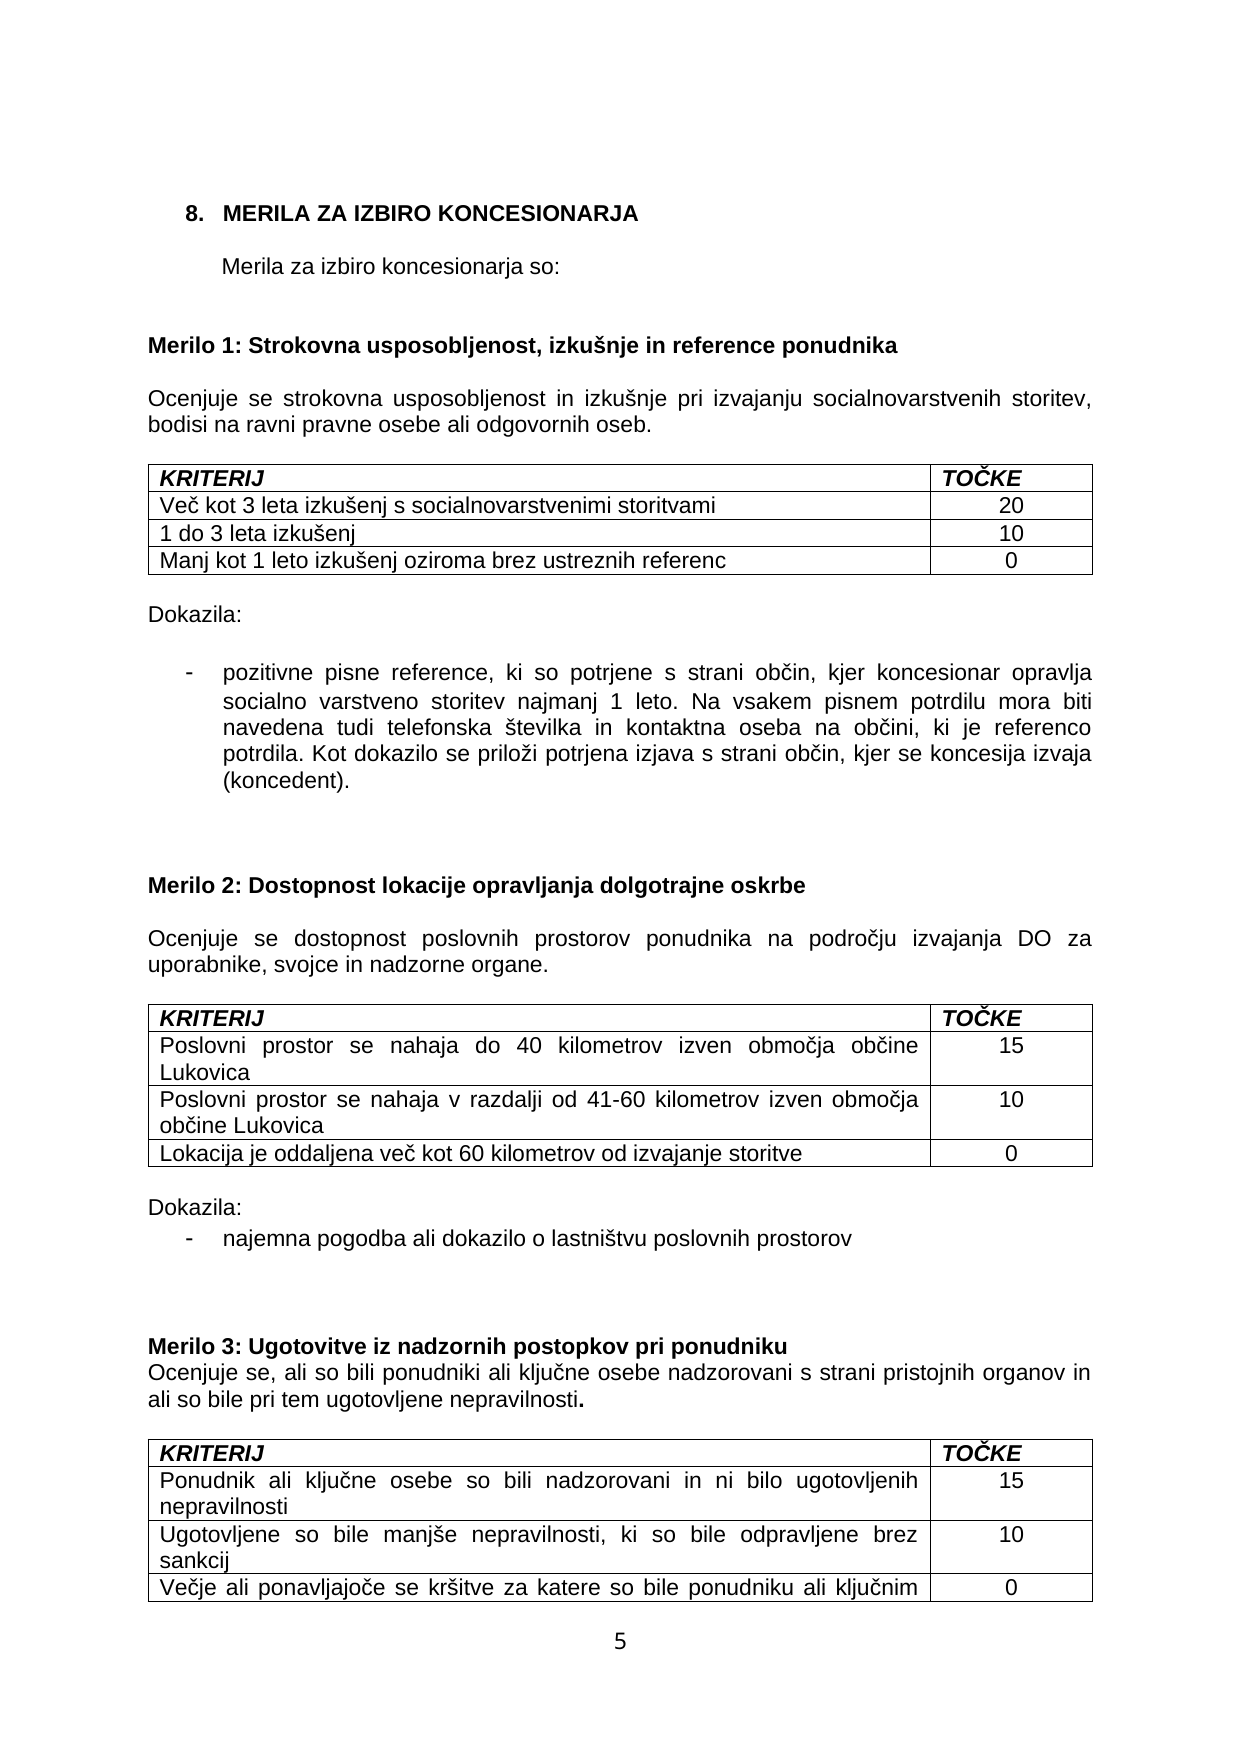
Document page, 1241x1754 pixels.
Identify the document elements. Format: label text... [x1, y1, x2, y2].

table_cell Več kot 3 leta izkušenj s socialnovarstvenimi storitvami [149, 492, 930, 519]
table_cell 15 [931, 1032, 1092, 1085]
table_cell Ugotovljene so bile manjše nepravilnosti, ki so bile odpravljene brez sankcij [149, 1521, 930, 1573]
table_cell 0 [931, 547, 1092, 573]
table_header TOČKE [931, 1440, 1092, 1466]
table_cell 10 [931, 1086, 1092, 1139]
table_header KRITERIJ [149, 1440, 930, 1466]
table_header KRITERIJ [149, 1005, 930, 1031]
table_cell 10 [931, 1521, 1092, 1573]
table_cell Manj kot 1 leto izkušenj oziroma brez ustreznih referenc [149, 547, 930, 573]
table_header KRITERIJ [149, 465, 930, 491]
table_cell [149, 1574, 930, 1601]
text Ocenjuje se, ali so bili ponudniki ali ključne osebe nadzorovani s strani pristojnih organov in ali so bile pri tem ugotovljene nepravilnosti. [148, 1359, 1093, 1412]
text Merilo 1: Strokovna usposobljenost, izkušnje in reference ponudnika [148, 332, 1093, 358]
table_cell Poslovni prostor se nahaja do 40 kilometrov izven območja občine Lukovica [149, 1032, 930, 1085]
text Dokazila: [148, 601, 1093, 627]
list pozitivne pisne reference, ki so potrjene s strani občin, kjer koncesionar opravlja socialno varstveno storitev najmanj 1 leto. Na vsakem pisnem potrdilu mora biti navedena tudi telefonska številka in kontaktna oseba na občini, ki je referenco potrdila. Kot dokazilo se priloži potrjena izjava s strani občin, kjer se koncesija izvaja (koncedent). [185, 653, 1093, 793]
table_header TOČKE [931, 465, 1092, 491]
text Merilo 2: Dostopnost lokacije opravljanja dolgotrajne oskrbe [148, 872, 1093, 898]
table_cell 10 [931, 520, 1092, 546]
table_cell 1 do 3 leta izkušenj [149, 520, 930, 546]
text Ocenjuje se strokovna usposobljenost in izkušnje pri izvajanju socialnovarstvenih storitev, bodisi na ravni pravne osebe ali odgovornih oseb. [148, 385, 1093, 437]
table_header TOČKE [931, 1005, 1092, 1031]
text Merilo 3: Ugotovitve iz nadzornih postopkov pri ponudniku [148, 1333, 1093, 1359]
text Dokazila: [148, 1193, 1093, 1220]
table_cell Poslovni prostor se nahaja v razdalji od 41-60 kilometrov izven območja občine Lukovica [149, 1086, 930, 1139]
table_cell 0 [931, 1140, 1092, 1166]
table_cell 20 [931, 492, 1092, 519]
text Merila za izbiro koncesionarja so: [221, 253, 1093, 279]
text Ocenjuje se dostopnost poslovnih prostorov ponudnika na področju izvajanja DO za uporabnike, svojce in nadzorne organe. [148, 925, 1093, 977]
list najemna pogodba ali dokazilo o lastništvu poslovnih prostorov [185, 1220, 1093, 1254]
list MERILA ZA IZBIRO KONCESIONARJA [185, 200, 1093, 227]
table_cell 15 [931, 1467, 1092, 1519]
table_cell 0 [931, 1574, 1092, 1601]
table_cell Lokacija je oddaljena več kot 60 kilometrov od izvajanje storitve [149, 1140, 930, 1166]
table_cell Ponudnik ali ključne osebe so bili nadzorovani in ni bilo ugotovljenih nepravilnosti [149, 1467, 930, 1519]
